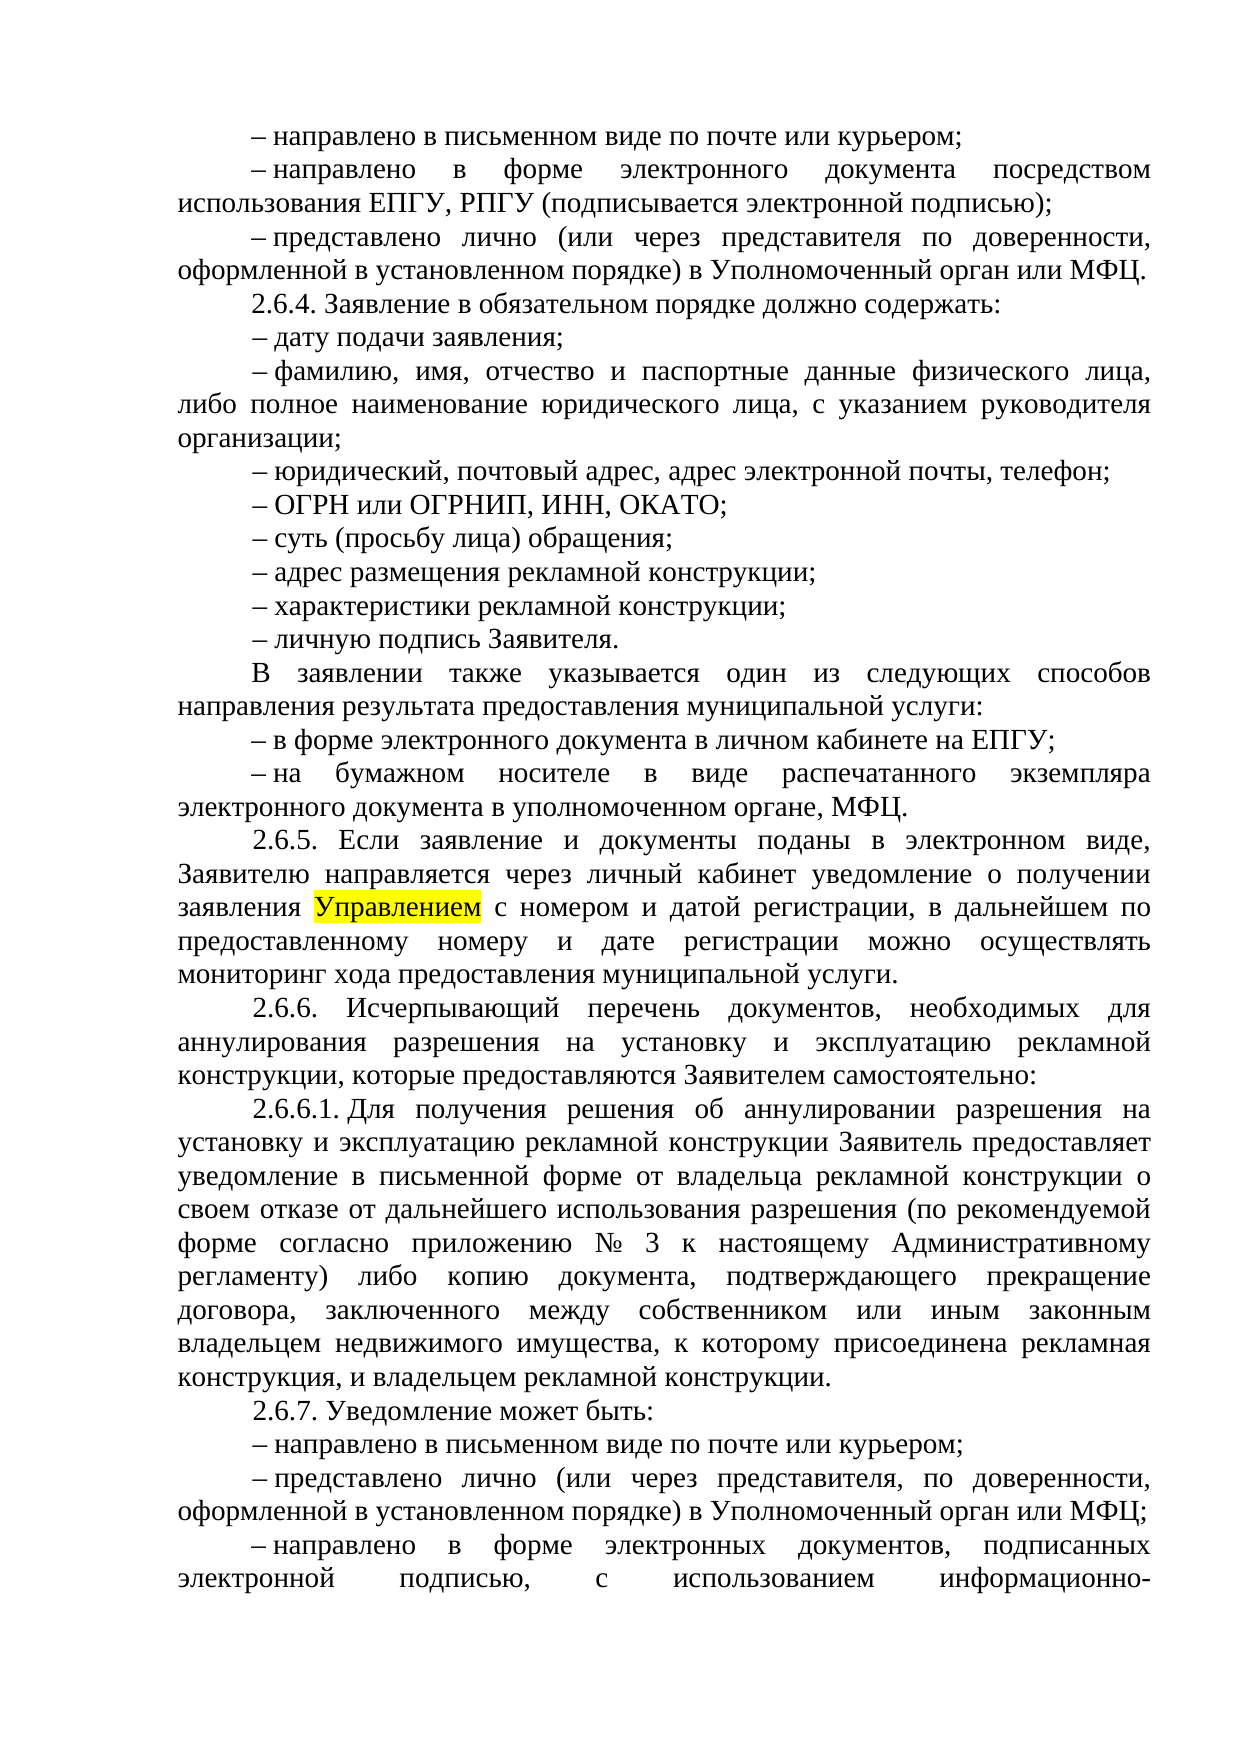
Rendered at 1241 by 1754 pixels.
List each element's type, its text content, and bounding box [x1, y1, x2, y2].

text 2.6.7. Уведомление может быть: [177, 1393, 1152, 1426]
text – представлено лично (или через представителя, по доверенности, оформленной в установленном порядке) в Уполномоченный орган или МФЦ; [177, 1460, 1152, 1527]
text В заявлении также указывается один из следующих способов направления результата предоставления муниципальной услуги: [177, 655, 1152, 722]
text – направлено в форме электронного документа посредством использования ЕПГУ, РПГУ (подписывается электронной подписью); [177, 152, 1152, 219]
text – адрес размещения рекламной конструкции; [177, 554, 1152, 588]
text – личную подпись Заявителя. [177, 621, 1152, 655]
text – направлено в письменном виде по почте или курьером; [177, 1426, 1152, 1460]
text – фамилию, имя, отчество и паспортные данные физического лица, либо полное наименование юридического лица, с указанием руководителя организации; [177, 353, 1152, 453]
text – дату подачи заявления; [177, 319, 1152, 353]
text – суть (просьбу лица) обращения; [177, 521, 1152, 554]
text – юридический, почтовый адрес, адрес электронной почты, телефон; [177, 453, 1152, 487]
text 2.6.5. Если заявление и документы поданы в электронном виде, Заявителю направляется через личный кабинет уведомление о получении заявления Управлением с номером и датой регистрации, в дальнейшем по предоставленному номеру и дате регистрации можно осуществлять мониторинг хода предоставления муниципальной услуги. [177, 822, 1152, 990]
text 2.6.6. Исчерпывающий перечень документов, необходимых для аннулирования разрешения на установку и эксплуатацию рекламной конструкции, которые предоставляются Заявителем самостоятельно: [177, 990, 1152, 1091]
text 2.6.4. Заявление в обязательном порядке должно содержать: [177, 286, 1152, 319]
text – направлено в письменном виде по почте или курьером; [177, 118, 1152, 152]
text – характеристики рекламной конструкции; [177, 588, 1152, 621]
text – представлено лично (или через представителя по доверенности, оформленной в установленном порядке) в Уполномоченный орган или МФЦ. [177, 219, 1152, 286]
text – в форме электронного документа в личном кабинете на ЕПГУ; [177, 722, 1152, 755]
text 2.6.6.1. Для получения решения об аннулировании разрешения на установку и эксплуатацию рекламной конструкции Заявитель предоставляет уведомление в письменной форме от владельца рекламной конструкции о своем отказе от дальнейшего использования разрешения (по рекомендуемой форме согласно приложению № 3 к настоящему Административному регламенту) либо копию документа, подтверждающего прекращение договора, заключенного между собственником или иным законным владельцем недвижимого имущества, к которому присоединена рекламная конструкция, и владельцем рекламной конструкции. [177, 1091, 1152, 1393]
text – на бумажном носителе в виде распечатанного экземпляра электронного документа в уполномоченном органе, МФЦ. [177, 755, 1152, 822]
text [177, 1527, 1152, 1594]
text – ОГРН или ОГРНИП, ИНН, ОКАТО; [177, 487, 1152, 521]
